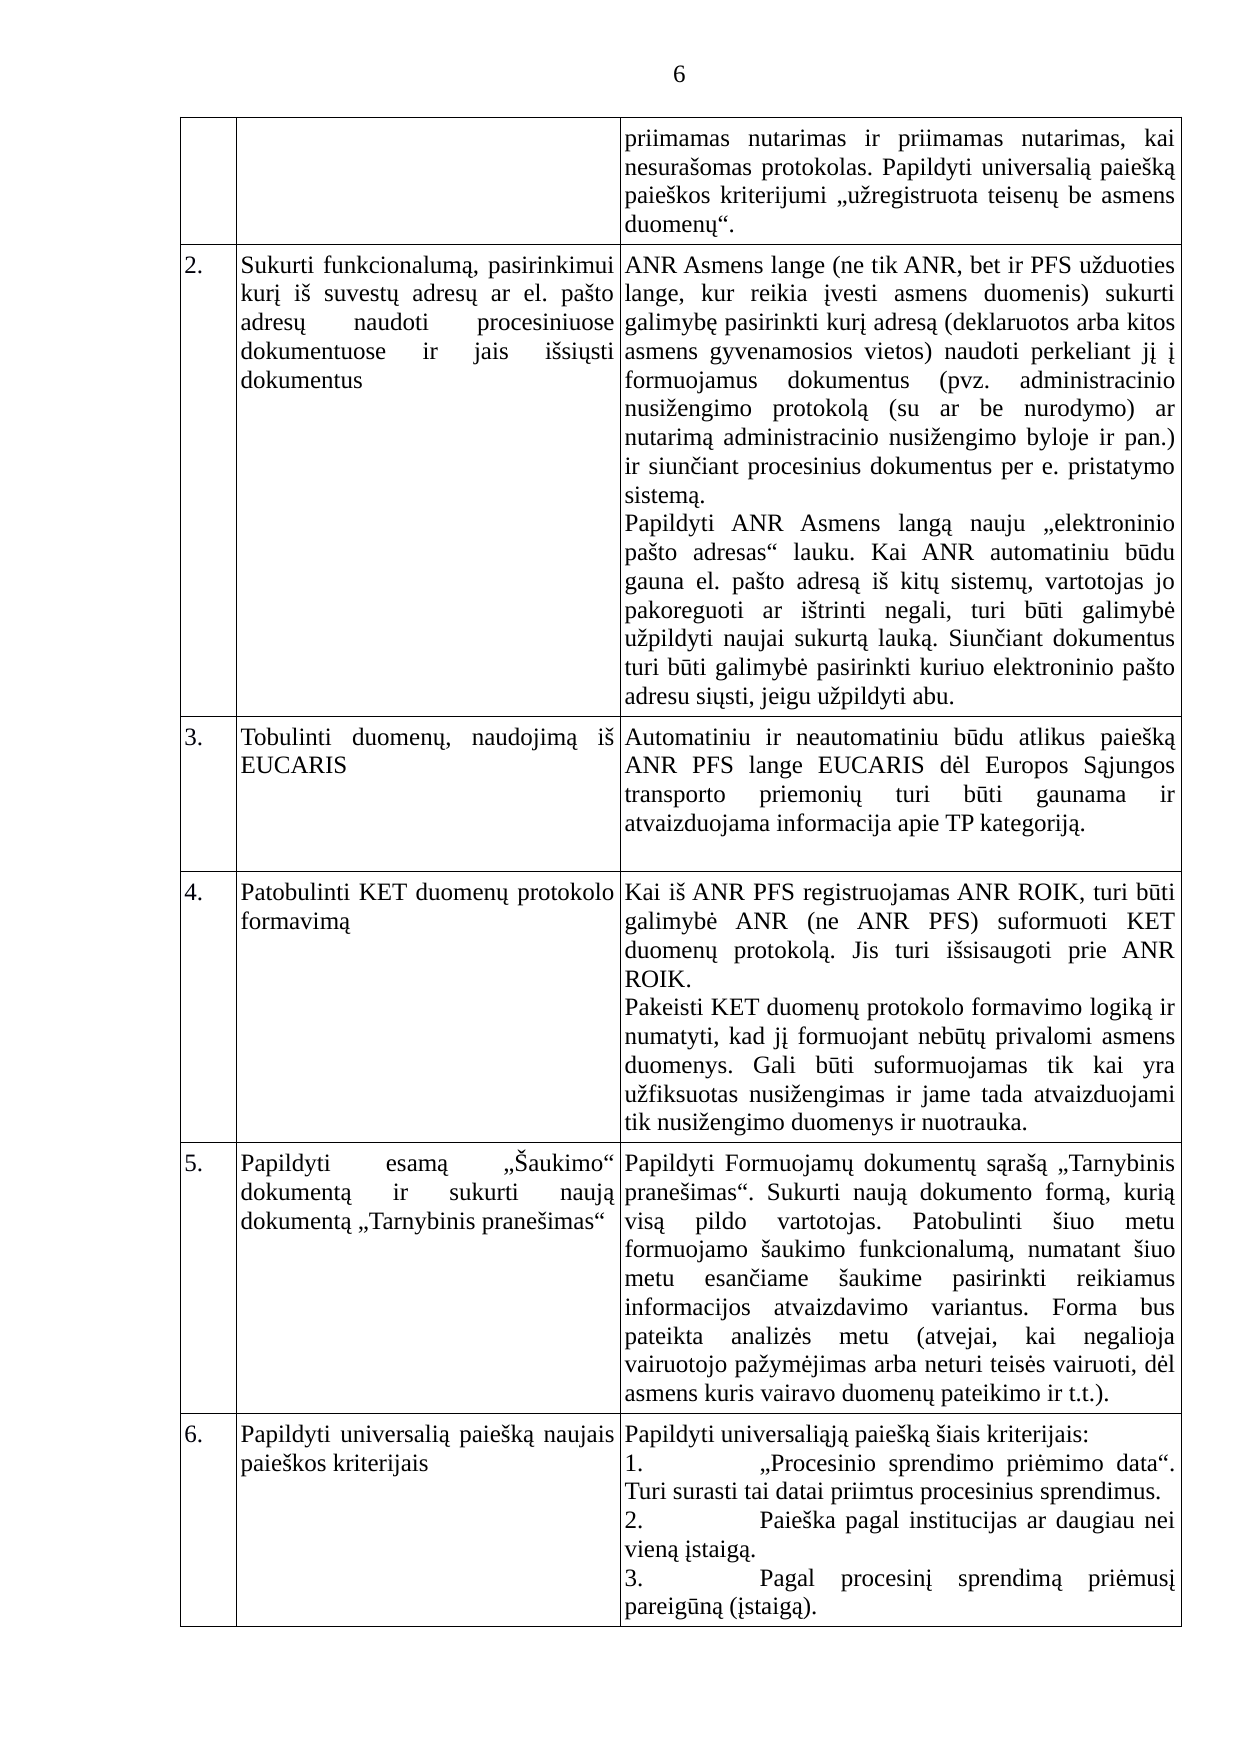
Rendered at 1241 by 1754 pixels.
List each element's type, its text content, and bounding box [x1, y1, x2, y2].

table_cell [237, 118, 620, 243]
table_cell Papildyti Formuojamų dokumentų sąrašą „Tarnybinis pranešimas“. Sukurti naują dokumento formą, kurią visą pildo vartotojas. Patobulinti šiuo metu formuojamo šaukimo funkcionalumą, numatant šiuo metu esančiame šaukime pasirinkti reikiamus informacijos atvaizdavimo variantus. Forma bus pateikta analizės metu (atvejai, kai negalioja vairuotojo pažymėjimas arba neturi teisės vairuoti, dėl asmens kuris vairavo duomenų pateikimo ir t.t.). [621, 1143, 1181, 1413]
table_cell [181, 872, 236, 1142]
table_cell ANR Asmens lange (ne tik ANR, bet ir PFS užduoties lange, kur reikia įvesti asmens duomenis) sukurti galimybę pasirinkti kurį adresą (deklaruotos arba kitos asmens gyvenamosios vietos) naudoti perkeliant jį į formuojamus dokumentus (pvz. administracinio nusižengimo protokolą (su ar be nurodymo) ar nutarimą administracinio nusižengimo byloje ir pan.) ir siunčiant procesinius dokumentus per e. pristatymo sistemą. Papildyti ANR Asmens langą nauju „elektroninio pašto adresas“ lauku. Kai ANR automatiniu būdu gauna el. pašto adresą iš kitų sistemų, vartotojas jo pakoreguoti ar ištrinti negali, turi būti galimybė užpildyti naujai sukurtą lauką. Siunčiant dokumentus turi būti galimybė pasirinkti kuriuo elektroninio pašto adresu siųsti, jeigu užpildyti abu. [621, 245, 1181, 716]
table_cell [181, 1414, 236, 1626]
table_cell [181, 245, 236, 716]
table_cell [181, 717, 236, 871]
table_cell Papildyti universaliąją paiešką šiais kriterijais: „Procesinio sprendimo priėmimo data“. Turi surasti tai datai priimtus procesinius sprendimus. Paieška pagal institucijas ar daugiau nei vieną įstaigą. Pagal procesinį sprendimą priėmusį pareigūną (įstaigą). [621, 1414, 1181, 1626]
table_cell Papildyti universalią paiešką naujais paieškos kriterijais [237, 1414, 620, 1626]
table_cell [181, 118, 236, 243]
table_cell Kai iš ANR PFS registruojamas ANR ROIK, turi būti galimybė ANR (ne ANR PFS) suformuoti KET duomenų protokolą. Jis turi išsisaugoti prie ANR ROIK. Pakeisti KET duomenų protokolo formavimo logiką ir numatyti, kad jį formuojant nebūtų privalomi asmens duomenys. Gali būti suformuojamas tik kai yra užfiksuotas nusižengimas ir jame tada atvaizduojami tik nusižengimo duomenys ir nuotrauka. [621, 872, 1181, 1142]
table_cell Automatiniu ir neautomatiniu būdu atlikus paiešką ANR PFS lange EUCARIS dėl Europos Sąjungos transporto priemonių turi būti gaunama ir atvaizduojama informacija apie TP kategoriją. [621, 717, 1181, 871]
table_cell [621, 118, 1181, 243]
table_cell Tobulinti duomenų, naudojimą iš EUCARIS [237, 717, 620, 871]
table_cell [181, 1143, 236, 1413]
table_cell Sukurti funkcionalumą, pasirinkimui kurį iš suvestų adresų ar el. pašto adresų naudoti procesiniuose dokumentuose ir jais išsiųsti dokumentus [237, 245, 620, 716]
table_cell Patobulinti KET duomenų protokolo formavimą [237, 872, 620, 1142]
table_cell Papildyti esamą „Šaukimo“ dokumentą ir sukurti naują dokumentą „Tarnybinis pranešimas“ [237, 1143, 620, 1413]
